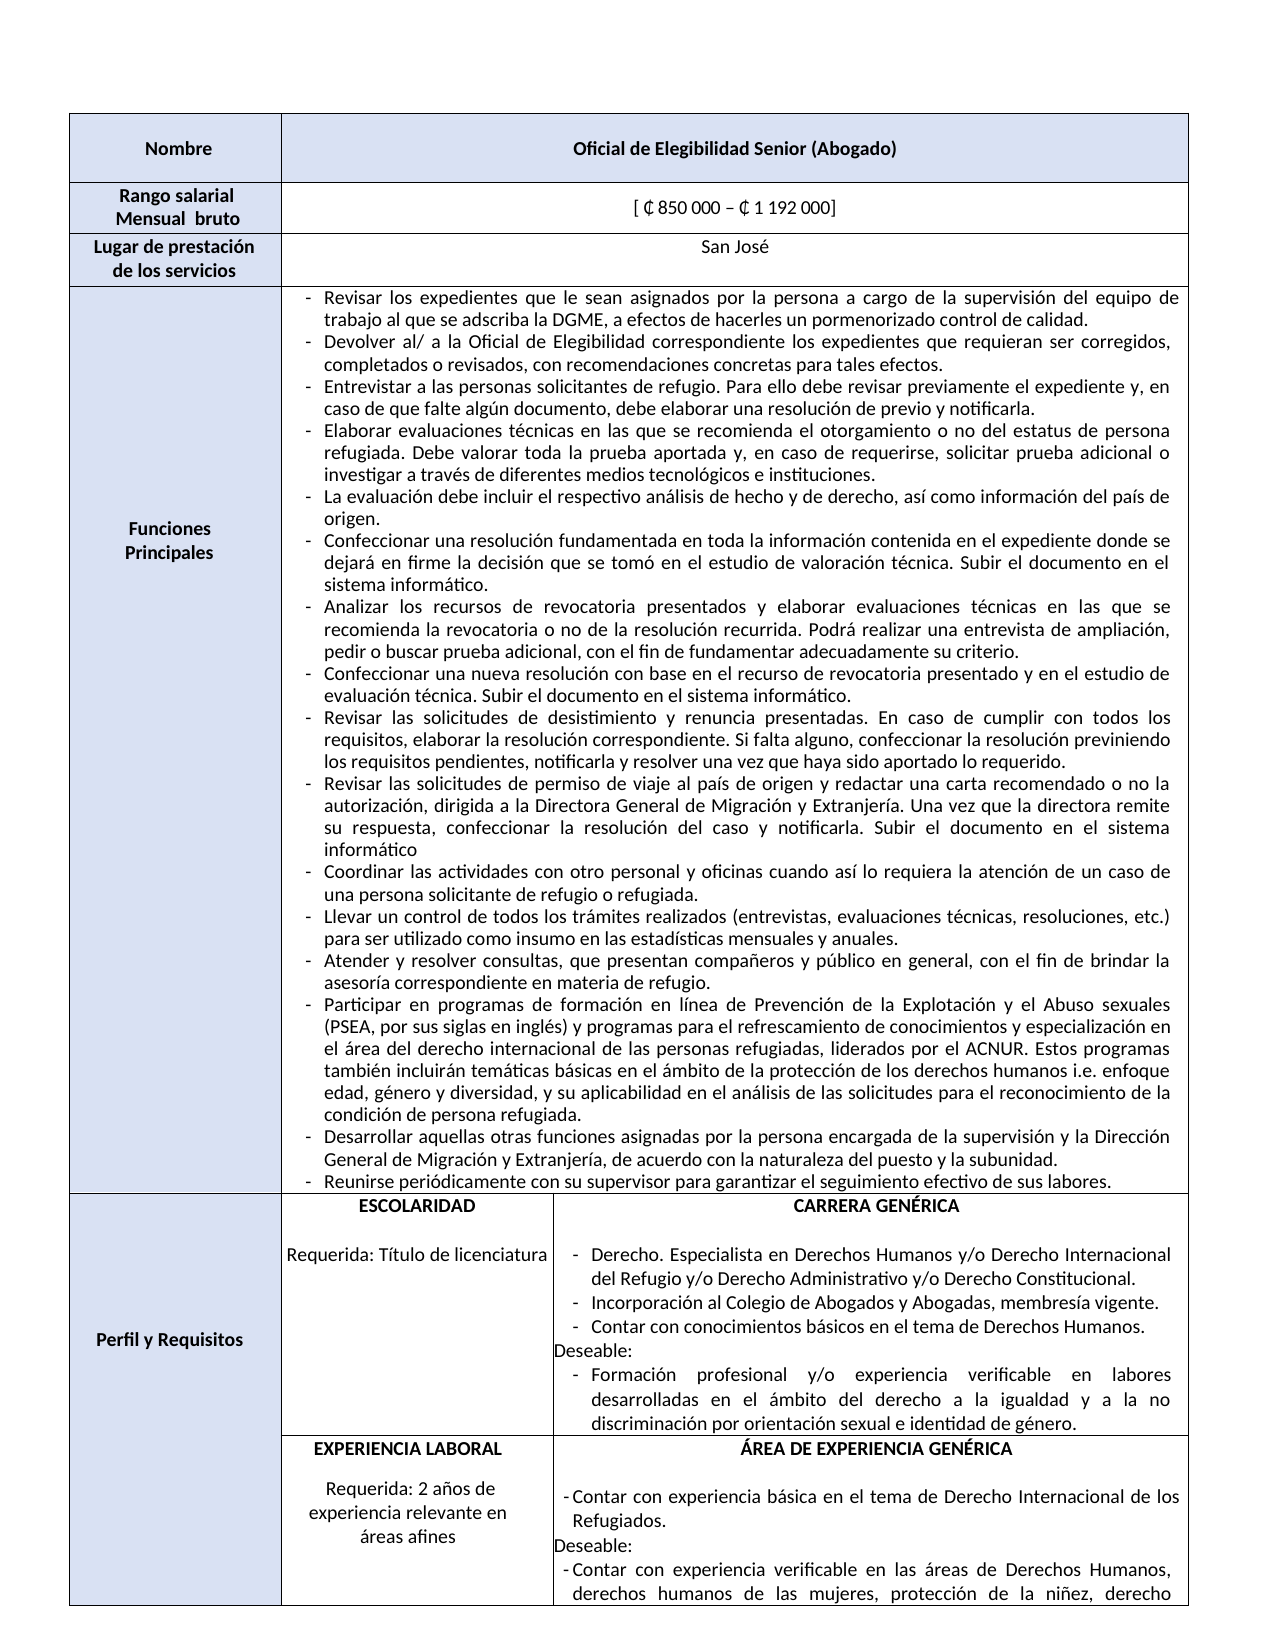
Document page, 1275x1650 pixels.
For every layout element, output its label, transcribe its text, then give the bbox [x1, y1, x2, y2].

table_header Nombre [70, 114, 281, 182]
table_cell Funciones Principales [70, 287, 281, 1192]
table_cell San José [282, 234, 1188, 286]
table_cell CARRERA GENÉRICA Derecho. Especialista en Derechos Humanos y/o Derecho Internacional del Refugio y/o Derecho Administrativo y/o Derecho Constitucional. Incorporación al Colegio de Abogados y Abogadas, membresía vigente. Contar con conocimientos básicos en el tema de Derechos Humanos. Deseable: Formación profesional y/o experiencia verificable en labores desarrolladas en el ámbito del derecho a la igualdad y a la no discriminación por orientación sexual e identidad de género. [554, 1194, 1188, 1435]
table_cell Perfil y Requisitos [70, 1194, 281, 1605]
table_cell ESCOLARIDAD Requerida: Título de licenciatura [282, 1194, 553, 1435]
table_cell Revisar los expedientes que le sean asignados por la persona a cargo de la supervisión del equipo de trabajo al que se adscriba la DGME, a efectos de hacerles un pormenorizado control de calidad. Devolver al/ a la Oficial de Elegibilidad correspondiente los expedientes que requieran ser corregidos, completados o revisados, con recomendaciones concretas para tales efectos. Entrevistar a las personas solicitantes de refugio. Para ello debe revisar previamente el expediente y, en caso de que falte algún documento, debe elaborar una resolución de previo y notificarla. Elaborar evaluaciones técnicas en las que se recomienda el otorgamiento o no del estatus de persona refugiada. Debe valorar toda la prueba aportada y, en caso de requerirse, solicitar prueba adicional o investigar a través de diferentes medios tecnológicos e instituciones. La evaluación debe incluir el respectivo análisis de hecho y de derecho, así como información del país de origen. Confeccionar una resolución fundamentada en toda la información contenida en el expediente donde se dejará en firme la decisión que se tomó en el estudio de valoración técnica. Subir el documento en el sistema informático. Analizar los recursos de revocatoria presentados y elaborar evaluaciones técnicas en las que se recomienda la revocatoria o no de la resolución recurrida. Podrá realizar una entrevista de ampliación, pedir o buscar prueba adicional, con el fin de fundamentar adecuadamente su criterio. Confeccionar una nueva resolución con base en el recurso de revocatoria presentado y en el estudio de evaluación técnica. Subir el documento en el sistema informático. Revisar las solicitudes de desistimiento y renuncia presentadas. En caso de cumplir con todos los requisitos, elaborar la resolución correspondiente. Si falta alguno, confeccionar la resolución previniendo los requisitos pendientes, notificarla y resolver una vez que haya sido aportado lo requerido. Revisar las solicitudes de permiso de viaje al país de origen y redactar una carta recomendado o no la autorización, dirigida a la Directora General de Migración y Extranjería. Una vez que la directora remite su respuesta, confeccionar la resolución del caso y notificarla. Subir el documento en el sistema informático Coordinar las actividades con otro personal y oficinas cuando así lo requiera la atención de un caso de una persona solicitante de refugio o refugiada. Llevar un control de todos los trámites realizados (entrevistas, evaluaciones técnicas, resoluciones, etc.) para ser utilizado como insumo en las estadísticas mensuales y anuales. Atender y resolver consultas, que presentan compañeros y público en general, con el fin de brindar la asesoría correspondiente en materia de refugio. Participar en programas de formación en línea de Prevención de la Explotación y el Abuso sexuales (PSEA, por sus siglas en inglés) y programas para el refrescamiento de conocimientos y especialización en el área del derecho internacional de las personas refugiadas, liderados por el ACNUR. Estos programas también incluirán temáticas básicas en el ámbito de la protección de los derechos humanos i.e. enfoque edad, género y diversidad, y su aplicabilidad en el análisis de las solicitudes para el reconocimiento de la condición de persona refugiada. Desarrollar aquellas otras funciones asignadas por la persona encargada de la supervisión y la Dirección General de Migración y Extranjería, de acuerdo con la naturaleza del puesto y la subunidad. Reunirse periódicamente con su supervisor para garantizar el seguimiento efectivo de sus labores. [282, 287, 1188, 1192]
table_cell [ ₵ 850 000 – ₵ 1 192 000] [282, 183, 1188, 233]
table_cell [282, 1436, 553, 1605]
table_cell Lugar de prestación de los servicios [70, 234, 281, 286]
table_header Oficial de Elegibilidad Senior (Abogado) [282, 114, 1188, 182]
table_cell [554, 1436, 1188, 1605]
table_cell Rango salarial Mensual bruto [70, 183, 281, 233]
